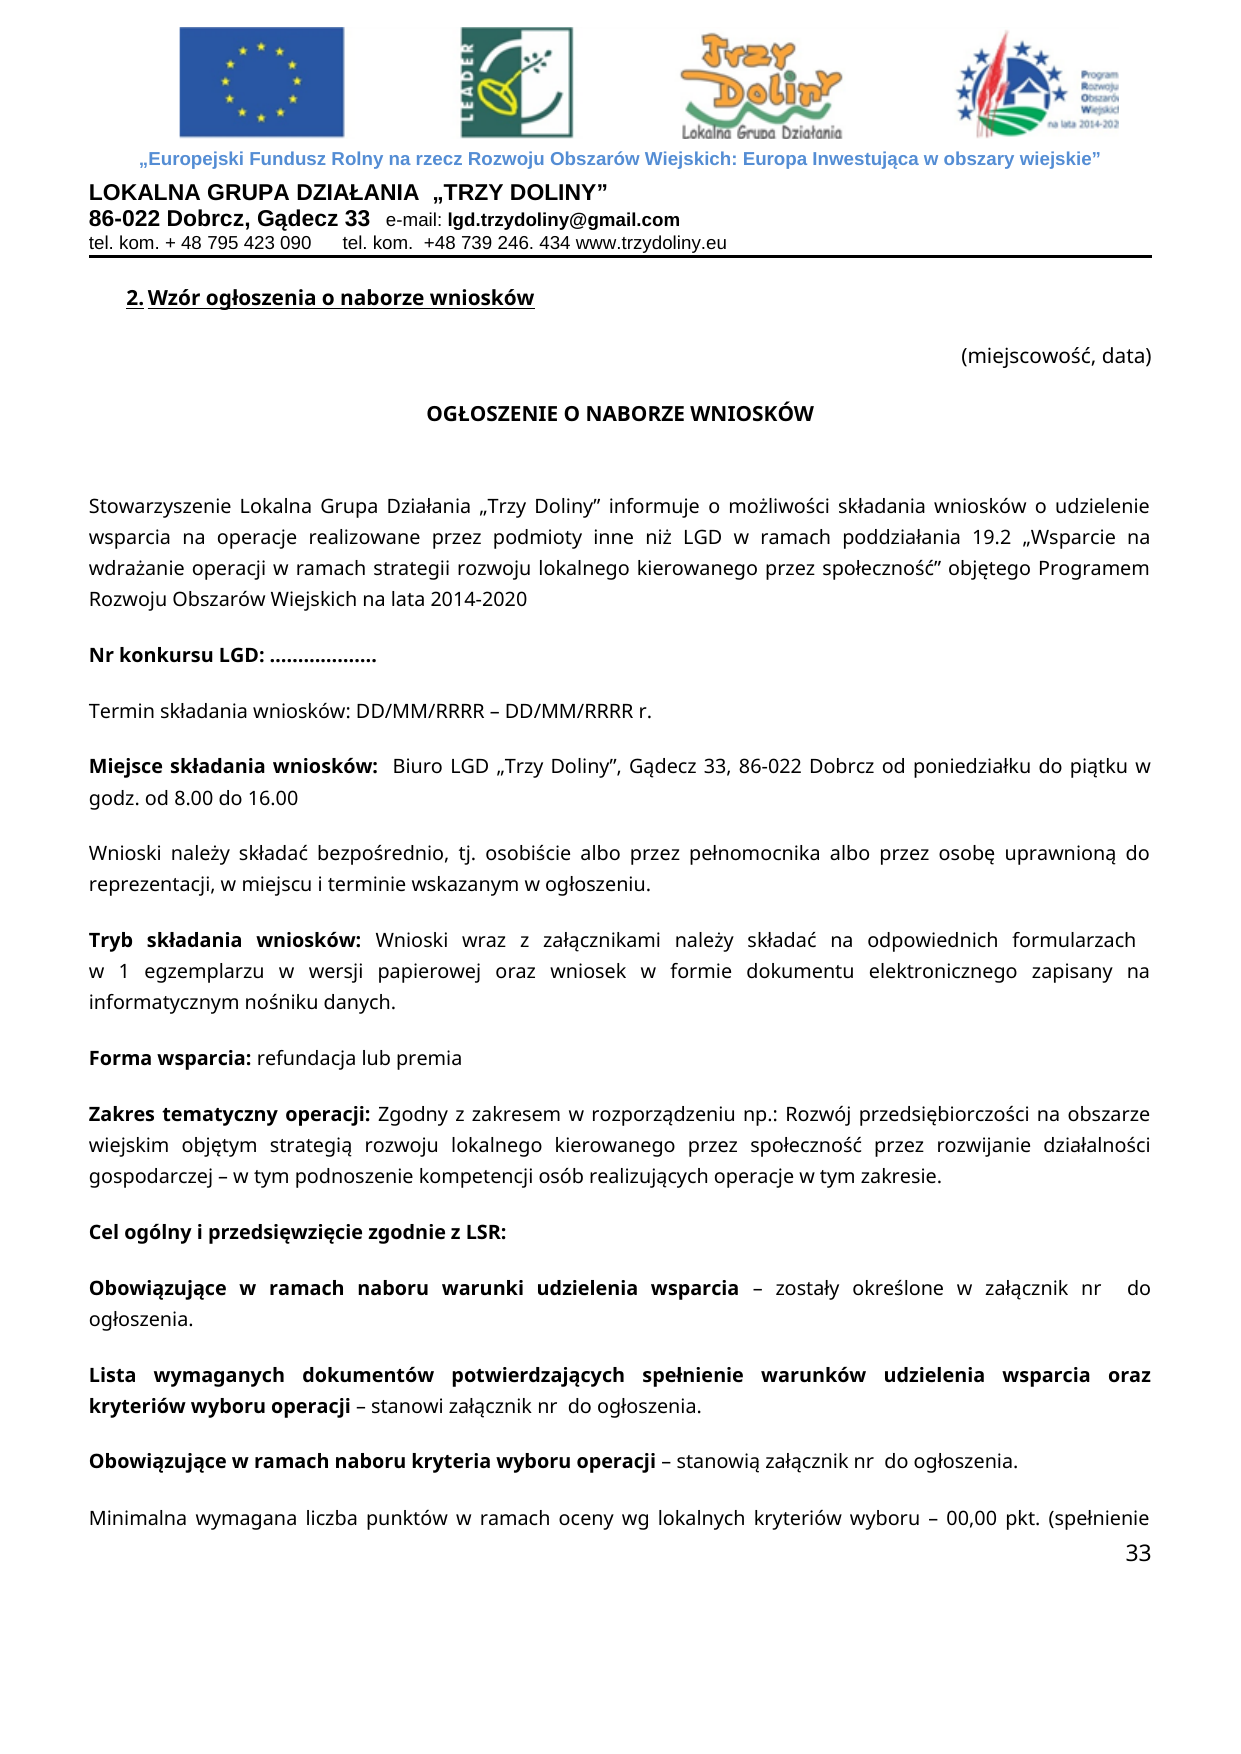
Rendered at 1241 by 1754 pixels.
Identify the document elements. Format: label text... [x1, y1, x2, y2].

list Zakres tematyczny operacji: Zgodny z zakresem w rozporządzeniu np.: Rozwój przedsiębiorczości na obszarze wiejskim objętym strategią rozwoju lokalnego kierowanego przez społeczność przez rozwijanie działalności gospodarczej – w tym podnoszenie kompetencji osób realizujących operacje w tym zakresie. [89, 1100, 1152, 1189]
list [89, 1504, 1152, 1531]
text OGŁOSZENIE O NABORZE WNIOSKÓW [89, 399, 1152, 427]
list (miejscowość, data) [89, 341, 1152, 369]
picture [179, 27, 1120, 139]
list Forma wsparcia: refundacja lub premia [89, 1044, 1152, 1071]
list Cel ogólny i przedsięwzięcie zgodnie z LSR: [89, 1218, 1152, 1245]
list Lista wymaganych dokumentów potwierdzających spełnienie warunków udzielenia wsparcia oraz kryteriów wyboru operacji – stanowi załącznik nr do ogłoszenia. [89, 1361, 1152, 1419]
list Termin składania wniosków: DD/MM/RRRR – DD/MM/RRRR r. [89, 697, 1152, 724]
list Nr konkursu LGD: ………………. [89, 641, 1152, 668]
list Obowiązujące w ramach naboru warunki udzielenia wsparcia – zostały określone w załącznik nr do ogłoszenia. [89, 1274, 1152, 1332]
list Wnioski należy składać bezpośrednio, tj. osobiście albo przez pełnomocnika albo przez osobę uprawnioną do reprezentacji, w miejscu i terminie wskazanym w ogłoszeniu. [89, 840, 1152, 898]
list Miejsce składania wniosków: Biuro LGD „Trzy Doliny”, Gądecz 33, 86-022 Dobrcz od poniedziałku do piątku w godz. od 8.00 do 16.00 [89, 753, 1152, 811]
list Obowiązujące w ramach naboru kryteria wyboru operacji – stanowią załącznik nr do ogłoszenia. [89, 1448, 1152, 1475]
list Tryb składania wniosków: Wnioski wraz z załącznikami należy składać na odpowiednich formularzach w 1 egzemplarzu w wersji papierowej oraz wniosek w formie dokumentu elektronicznego zapisany na informatycznym nośniku danych. [89, 927, 1152, 1015]
subtitle Wzór ogłoszenia o naborze wniosków [126, 283, 1152, 312]
list Stowarzyszenie Lokalna Grupa Działania „Trzy Doliny” informuje o możliwości składania wniosków o udzielenie wsparcia na operacje realizowane przez podmioty inne niż LGD w ramach poddziałania 19.2 „Wsparcie na wdrażanie operacji w ramach strategii rozwoju lokalnego kierowanego przez społeczność” objętego Programem Rozwoju Obszarów Wiejskich na lata 2014-2020 [89, 492, 1152, 612]
